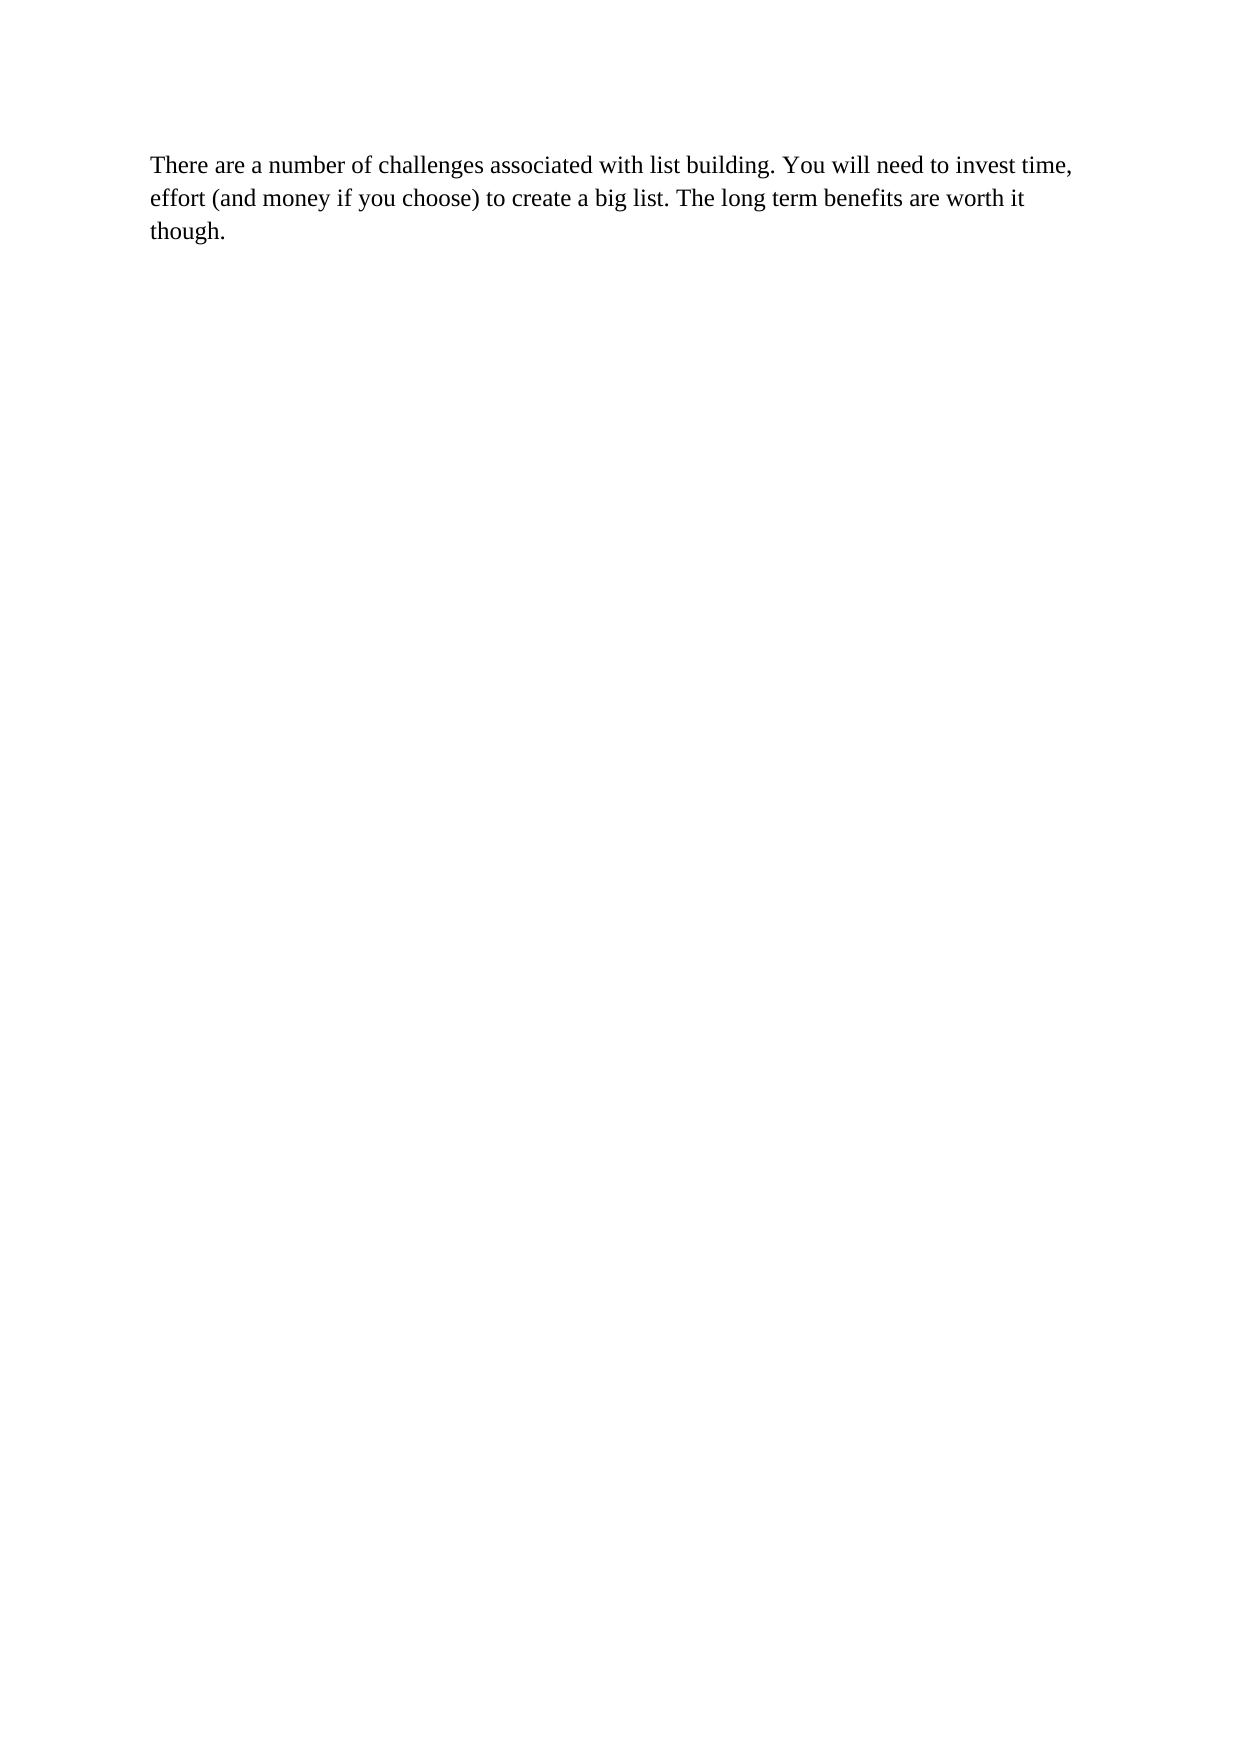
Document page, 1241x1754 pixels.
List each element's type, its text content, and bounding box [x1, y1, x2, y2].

text There are a number of challenges associated with list building. You will need to invest time, effort (and money if you choose) to create a big list. The long term benefits are worth it though. [150, 150, 1090, 245]
